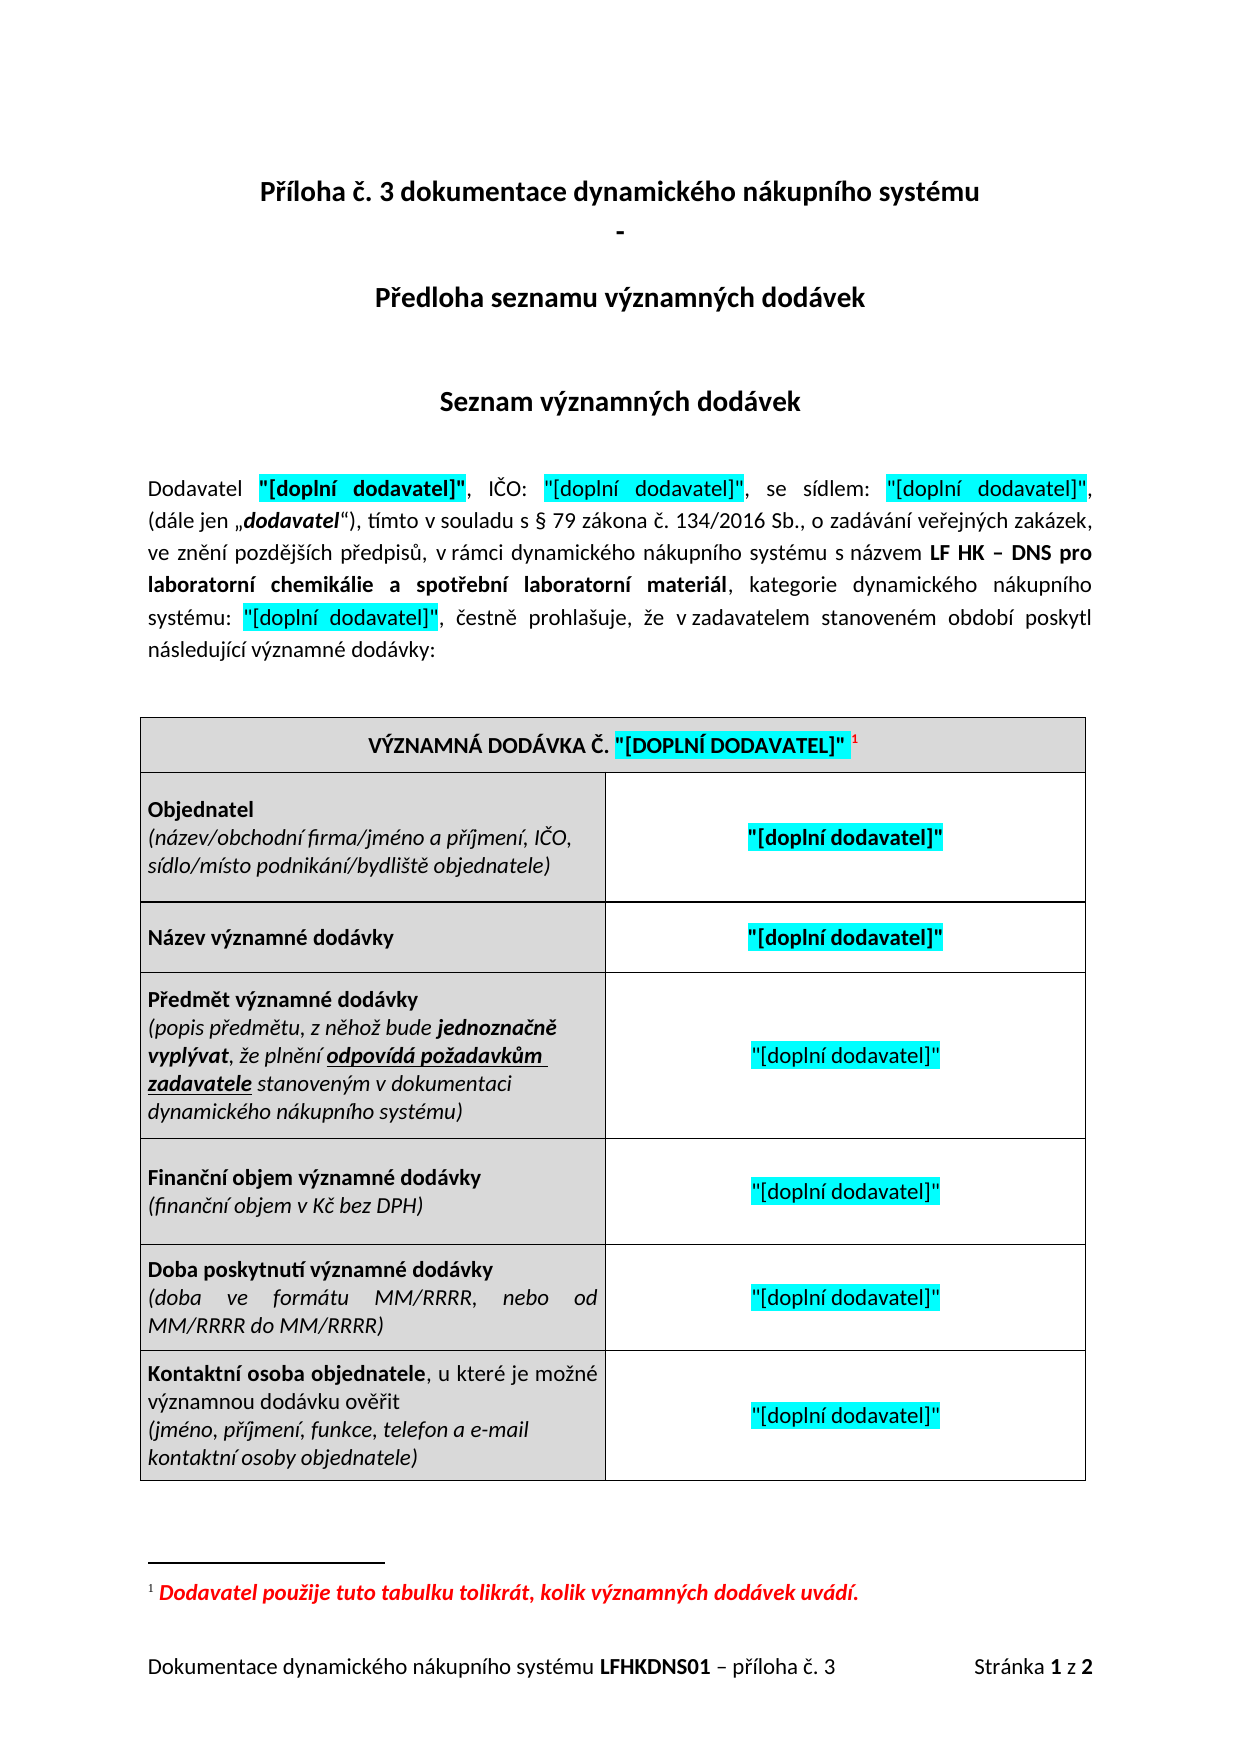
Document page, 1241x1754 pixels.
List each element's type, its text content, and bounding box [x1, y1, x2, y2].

table_cell "[doplní dodavatel]" [606, 1245, 1085, 1350]
text Dodavatel "[doplní dodavatel]", IČO: "[doplní dodavatel]", se sídlem: "[doplní dodavatel]", (dále jen „dodavatel“), tímto v souladu s § 79 zákona č. 134/2016 Sb., o zadávání veřejných zakázek, ve znění pozdějších předpisů, v rámci dynamického nákupního systému s názvem LF HK – DNS pro laboratorní chemikálie a spotřební laboratorní materiál, kategorie dynamického nákupního systému: "[doplní dodavatel]", čestně prohlašuje, že v zadavatelem stanoveném období poskytl následující významné : [148, 474, 1093, 663]
table_cell "[doplní dodavatel]" [606, 1139, 1085, 1244]
table_cell "[doplní dodavatel]" [606, 773, 1085, 901]
table_cell Objednatel (název/obchodní firma/jméno a příjmení, IČO, sídlo/místo podnikání/bydliště objednatele) [141, 773, 605, 901]
table_cell Doba poskytnutí významné (doba ve formátu MM/RRRR, nebo od MM/RRRR do MM/RRRR) [141, 1245, 605, 1350]
text Příloha č. 3 dokumentace dynamického nákupního systému [148, 173, 1093, 208]
table_cell Název významné [141, 903, 605, 972]
table_header Významná č. [141, 718, 1085, 772]
table_cell Kontaktní osoba objednatele, u které je možné významnou ověřit (jméno, příjmení, funkce, telefon a e-mail kontaktní osoby objednatele) [141, 1351, 605, 1480]
table_cell "[doplní dodavatel]" [606, 1351, 1085, 1480]
text - [148, 213, 1093, 249]
table_cell "[doplní dodavatel]" [606, 973, 1085, 1138]
table_cell Předmět významné (popis předmětu, z něhož bude jednoznačně vyplývat, že plnění odpovídá požadavkům zadavatele stanoveným v dokumentaci dynamického nákupního systému) [141, 973, 605, 1138]
table_cell Finanční objem významné (finanční objem v Kč bez DPH) [141, 1139, 605, 1244]
table_cell "[doplní dodavatel]" [606, 903, 1085, 972]
text Seznam významných [148, 383, 1093, 418]
text Předloha seznamu významných [148, 279, 1093, 315]
